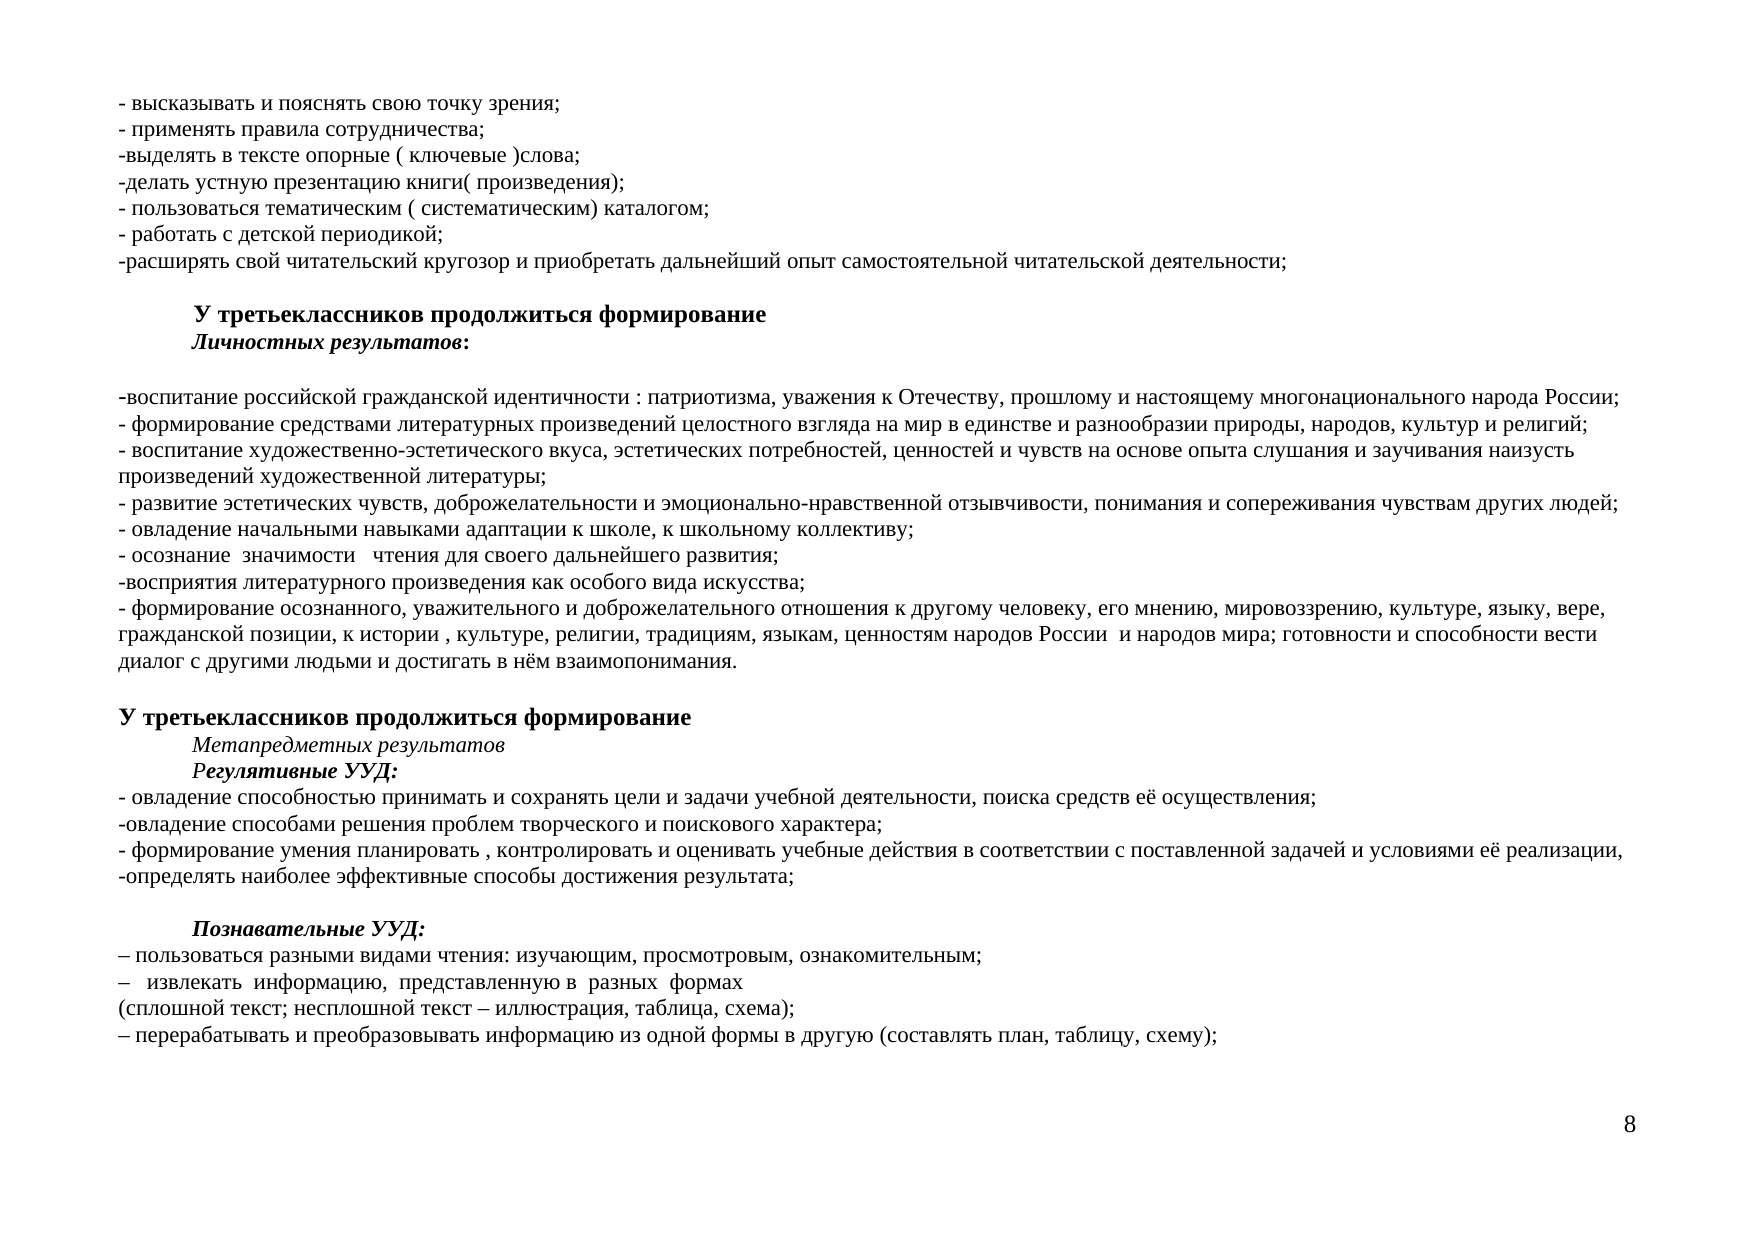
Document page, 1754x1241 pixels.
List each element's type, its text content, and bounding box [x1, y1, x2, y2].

text Познавательные УУД: [118, 915, 1636, 942]
text Метапредметных результатов [118, 731, 1636, 757]
text - работать с детской периодикой; [118, 220, 1636, 247]
text -овладение способами решения проблем творческого и поискового характера; [118, 810, 1636, 836]
text -воспитание российской гражданской идентичности : патриотизма, уважения к Отечеству, прошлому и настоящему многонационального народа России; [118, 381, 1636, 410]
text (сплошной текст; несплошной текст – иллюстрация, таблица, схема); [118, 994, 1636, 1021]
text -восприятия литературного произведения как особого вида искусства; [118, 568, 1636, 594]
text Личностных результатов: [118, 328, 1636, 354]
text - применять правила сотрудничества; [118, 115, 1636, 141]
text - овладение способностью принимать и сохранять цели и задачи учебной деятельности, поиска средств её осуществления; [118, 783, 1636, 810]
text - осознание значимости чтения для своего дальнейшего развития; [118, 541, 1636, 568]
text - высказывать и пояснять свою точку зрения; [118, 89, 1636, 115]
text - воспитание художественно-эстетического вкуса, эстетических потребностей, ценностей и чувств на основе опыта слушания и заучивания наизусть произведений художественной литературы; [118, 436, 1636, 489]
text - формирование осознанного, уважительного и доброжелательного отношения к другому человеку, его мнению, мировоззрению, культуре, языку, вере, гражданской позиции, к истории , культуре, религии, традициям, языкам, ценностям народов России и народов мира; готовности и способности вести диалог с другими людьми и достигать в нём взаимопонимания. [118, 594, 1636, 673]
text – перерабатывать и преобразовывать информацию из одной формы в другую (составлять план, таблицу, схему); [118, 1021, 1636, 1047]
text У третьеклассников продолжиться формирование [118, 702, 1636, 731]
text - пользоваться тематическим ( систематическим) каталогом; [118, 194, 1636, 220]
text - развитие эстетических чувств, доброжелательности и эмоционально-нравственной отзывчивости, понимания и сопереживания чувствам других людей; [118, 489, 1636, 515]
text - овладение начальными навыками адаптации к школе, к школьному коллективу; [118, 515, 1636, 541]
text -выделять в тексте опорные ( ключевые )слова; [118, 141, 1636, 168]
text Регулятивные УУД: [118, 757, 1636, 783]
text У третьеклассников продолжиться формирование [118, 299, 1636, 328]
text - формирование средствами литературных произведений целостного взгляда на мир в единстве и разнообразии природы, народов, культур и религий; [118, 410, 1636, 436]
text – пользоваться разными видами чтения: изучающим, просмотровым, ознакомительным; [118, 942, 1636, 968]
text -расширять свой читательский кругозор и приобретать дальнейший опыт самостоятельной читательской деятельности; [118, 247, 1636, 273]
text -делать устную презентацию книги( произведения); [118, 168, 1636, 194]
text - формирование умения планировать , контролировать и оценивать учебные действия в соответствии с поставленной задачей и условиями её реализации, -определять наиболее эффективные способы достижения результата; [118, 836, 1636, 889]
text – извлекать информацию, представленную в разных формах [118, 968, 1636, 994]
